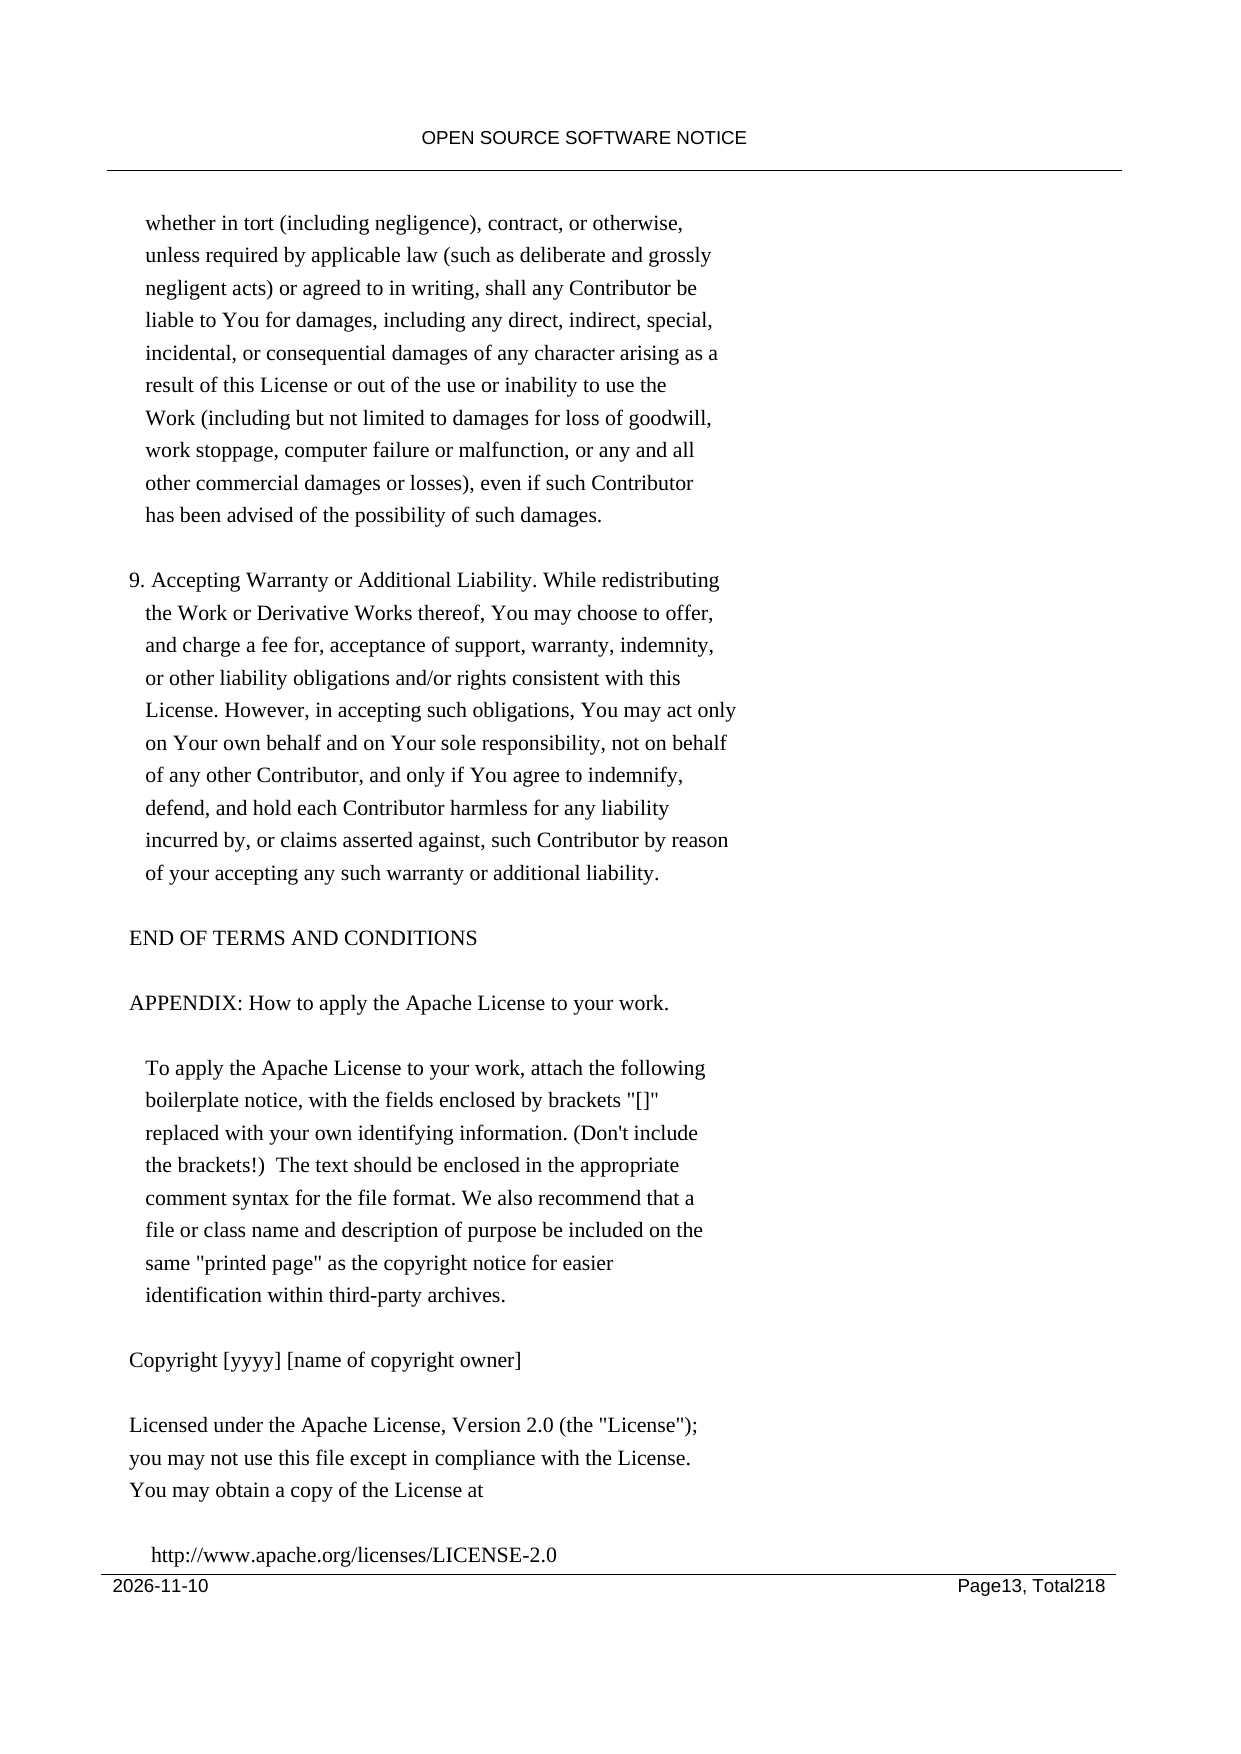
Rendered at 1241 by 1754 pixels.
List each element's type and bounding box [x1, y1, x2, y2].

text [112, 206, 1128, 1571]
